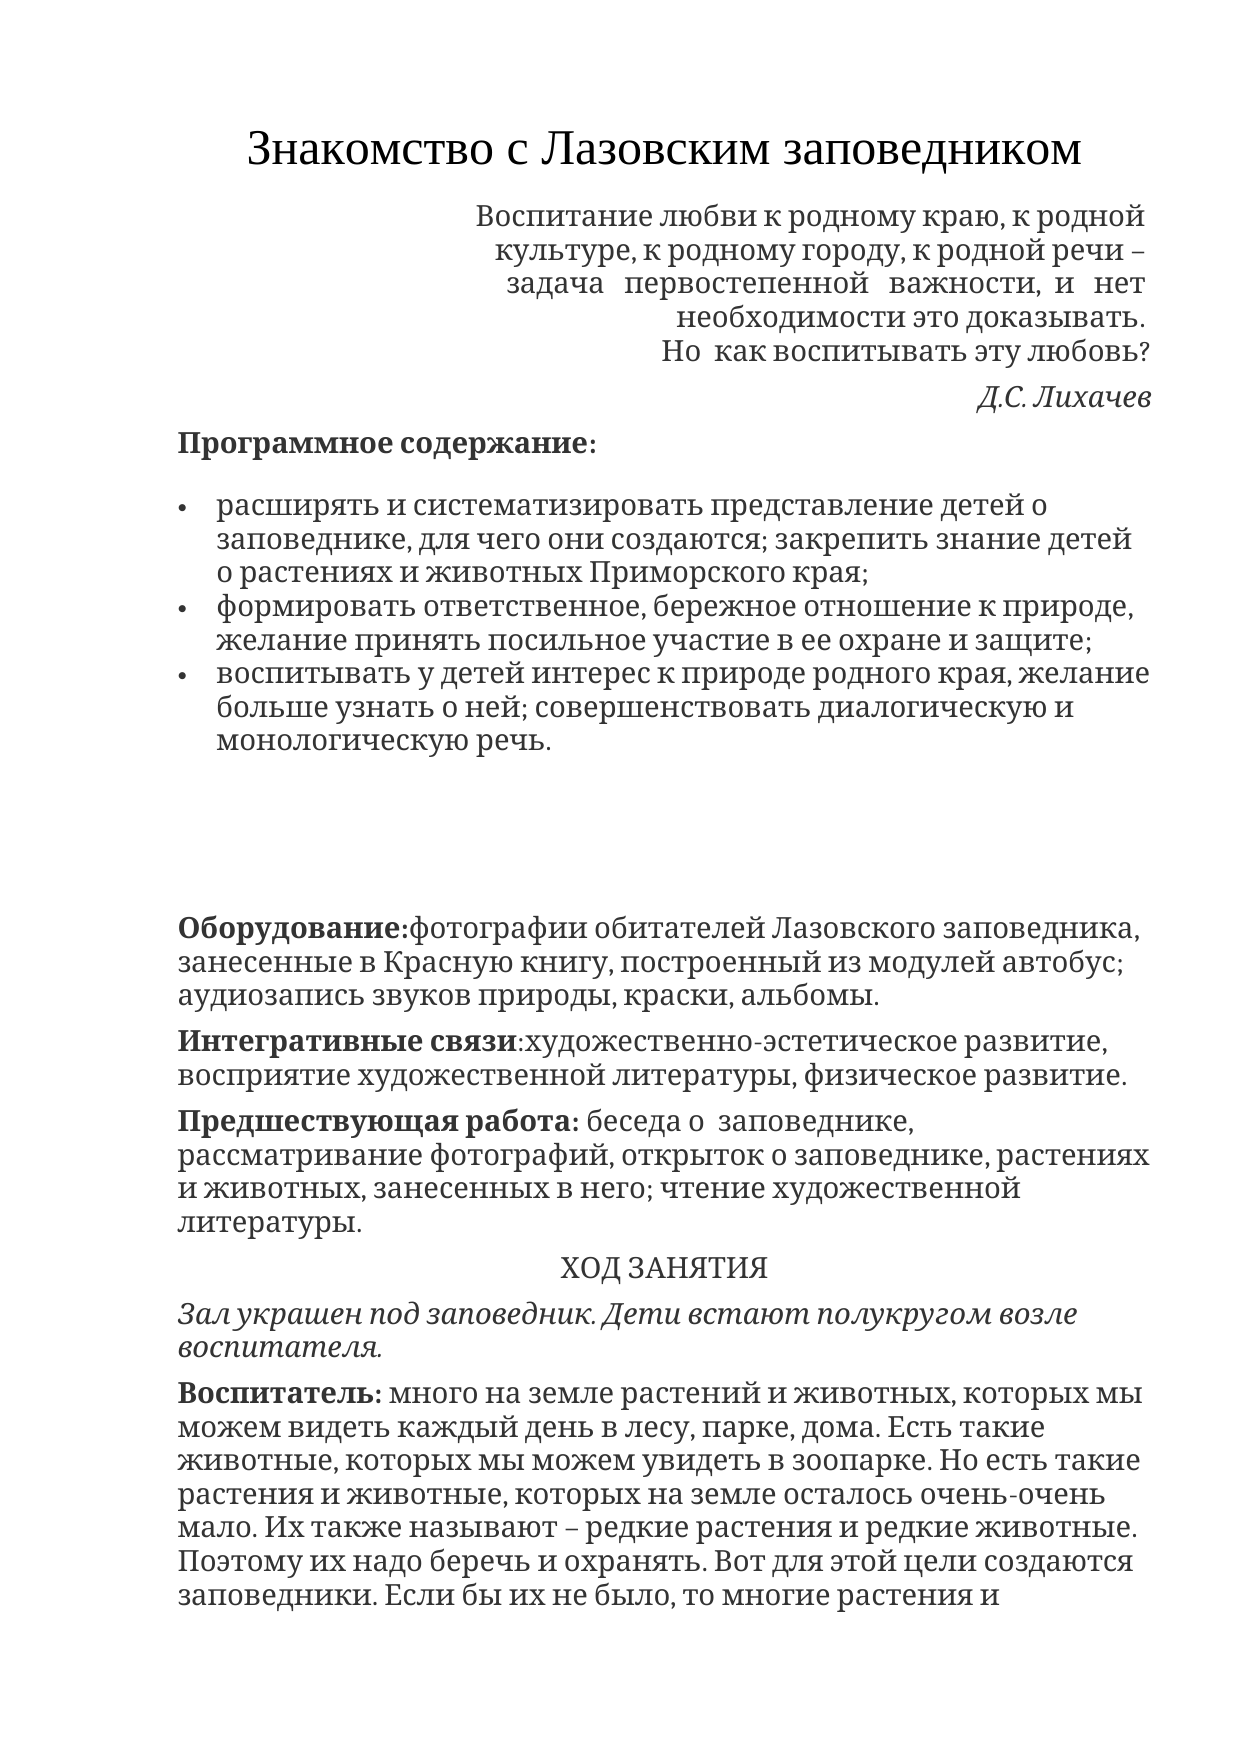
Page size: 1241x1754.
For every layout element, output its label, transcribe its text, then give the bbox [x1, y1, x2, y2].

text Оборудование:фотографии обитателей Лазовского заповедника, занесенные в Красную книгу, построенный из модулей автобус; аудиозапись звуков природы, краски, альбомы. [177, 912, 1152, 1013]
text Программное содержание: [177, 427, 1152, 460]
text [177, 1377, 1152, 1612]
text ХОД ЗАНЯТИЯ [177, 1252, 1152, 1285]
text Зал украшен под заповедник. Дети встают полукругом возле воспитателя. [177, 1298, 1152, 1365]
list формировать ответственное, бережное отношение к природе, желание принять посильное участие в ее охране и защите; [179, 590, 1152, 657]
text Предшествующая работа: беседа о заповеднике, рассматривание фотографий, открыток о заповеднике, растениях и животных, занесенных в него; чтение художественной литературы. [177, 1105, 1152, 1239]
text Воспитание любви к родному краю, к родной культуре, к родному городу, к родной речи – задача первостепенной важности, и нет необходимости это доказывать. Но как воспитывать эту любовь? [177, 201, 1152, 368]
text Интегративные связи:художественно-эстетическое развитие, восприятие художественной литературы, физическое развитие. [177, 1026, 1152, 1093]
text Знакомство с Лазовским заповедником [177, 118, 1152, 176]
list воспитывать у детей интерес к природе родного края, желание больше узнать о ней; совершенствовать диалогическую и монологическую речь. [179, 657, 1152, 758]
list расширять и систематизировать представление детей о заповеднике, для чего они создаются; закрепить знание детей о растениях и животных Приморского края; [179, 489, 1152, 590]
text Д.С. Лихачев [177, 381, 1152, 414]
